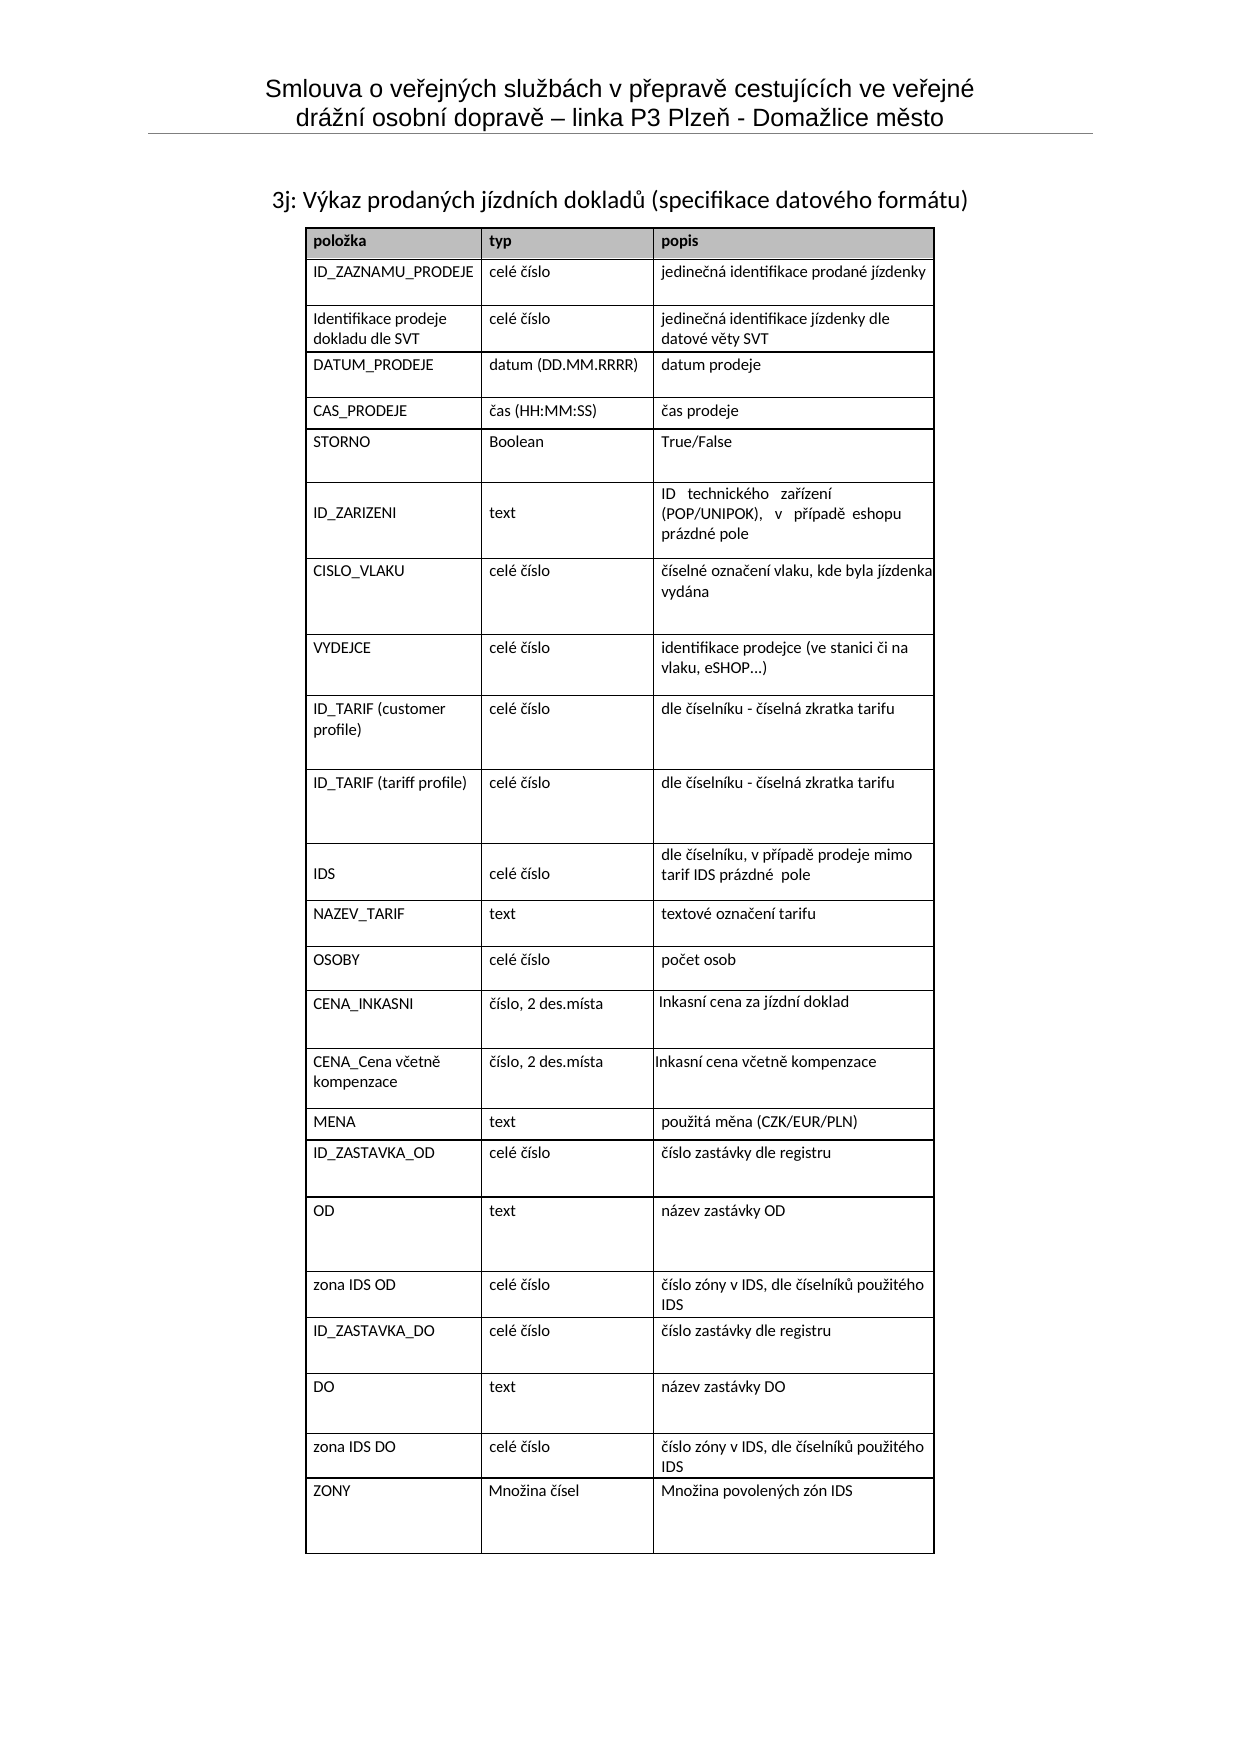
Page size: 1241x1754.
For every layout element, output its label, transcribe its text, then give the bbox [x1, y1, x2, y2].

table_cell celé číslo [482, 947, 653, 990]
table_cell název zastávky OD [654, 1198, 933, 1271]
table_cell celé číslo [482, 635, 653, 695]
table_cell dle číselníku, v případě prodeje mimo tarif IDS prázdné pole [654, 844, 933, 900]
table_cell MENA [307, 1109, 481, 1139]
table_cell ID_TARIF (tariff profile) [307, 770, 481, 843]
table_cell název zastávky DO [654, 1374, 933, 1433]
table_cell datum (DD.MM.RRRR) [482, 353, 653, 397]
text 3j: Výkaz prodaných jízdních dokladů (specifikace datového formátu) [148, 184, 1093, 215]
table_cell text [482, 1198, 653, 1271]
table_cell číslo zóny v IDS, dle číselníků použitého IDS [654, 1272, 933, 1317]
table_cell OD [307, 1198, 481, 1271]
table_cell textové označení tarifu [654, 901, 933, 946]
table_cell CENA_INKASNI [307, 991, 481, 1048]
table_cell ZONY [307, 1479, 481, 1553]
table_cell Množina čísel [482, 1479, 653, 1553]
table_cell číslo zóny v IDS, dle číselníků použitého IDS [654, 1434, 933, 1477]
table_cell celé číslo [482, 844, 653, 900]
table_cell použitá měna (CZK/EUR/PLN) [654, 1109, 933, 1139]
table_cell celé číslo [482, 1318, 653, 1373]
table_cell Identifikace prodeje dokladu dle SVT [307, 306, 481, 351]
table_cell čas (HH:MM:SS) [482, 398, 653, 428]
table_cell celé číslo [482, 1272, 653, 1317]
table_cell čas prodeje [654, 398, 933, 428]
table_cell Inkasní cena včetně kompenzace [654, 1049, 933, 1108]
table_cell True/False [654, 430, 933, 482]
table_cell ID technického zařízení (POP/UNIPOK), v případě eshopu prázdné pole [654, 483, 933, 557]
table_cell celé číslo [482, 1141, 653, 1196]
table_cell ID_ZASTAVKA_OD [307, 1141, 481, 1196]
table_cell ID_ZARIZENI [307, 483, 481, 557]
table_cell IDS [307, 844, 481, 900]
table_cell číslo zastávky dle registru [654, 1318, 933, 1373]
table_cell dle číselníku - číselná zkratka tarifu [654, 696, 933, 769]
table_cell identifikace prodejce (ve stanici či na vlaku, eSHOP...) [654, 635, 933, 695]
table_cell OSOBY [307, 947, 481, 990]
table_cell číslo, 2 des.místa [482, 991, 653, 1048]
table_header typ [482, 229, 653, 258]
table_cell zona IDS DO [307, 1434, 481, 1477]
table_cell jedinečná identifikace jízdenky dle datové věty SVT [654, 306, 933, 351]
table_cell celé číslo [482, 260, 653, 305]
table_cell jedinečná identifikace prodané jízdenky [654, 260, 933, 305]
table_cell Boolean [482, 430, 653, 482]
table_cell NAZEV_TARIF [307, 901, 481, 946]
table_cell číslo zastávky dle registru [654, 1141, 933, 1196]
table_cell ID_TARIF (customer profile) [307, 696, 481, 769]
table_cell CENA_Cena včetně kompenzace [307, 1049, 481, 1108]
table_cell text [482, 901, 653, 946]
table_cell text [482, 1109, 653, 1139]
table_cell ID_ZASTAVKA_DO [307, 1318, 481, 1373]
table_cell DATUM_PRODEJE [307, 353, 481, 397]
table_cell CISLO_VLAKU [307, 559, 481, 634]
table_cell ID_ZAZNAMU_PRODEJE [307, 260, 481, 305]
table_header položka [307, 229, 481, 258]
table_cell VYDEJCE [307, 635, 481, 695]
table_cell celé číslo [482, 1434, 653, 1477]
table_cell celé číslo [482, 770, 653, 843]
table_cell dle číselníku - číselná zkratka tarifu [654, 770, 933, 843]
table_cell Množina povolených zón IDS [654, 1479, 933, 1553]
table_cell CAS_PRODEJE [307, 398, 481, 428]
table_cell text [482, 483, 653, 557]
table_cell zona IDS OD [307, 1272, 481, 1317]
table_cell Inkasní cena za jízdní doklad [654, 991, 933, 1048]
table_cell celé číslo [482, 696, 653, 769]
table_cell celé číslo [482, 559, 653, 634]
table_cell číslo, 2 des.místa [482, 1049, 653, 1108]
table_cell počet osob [654, 947, 933, 990]
table_cell datum prodeje [654, 353, 933, 397]
table_cell DO [307, 1374, 481, 1433]
table_cell STORNO [307, 430, 481, 482]
table_cell text [482, 1374, 653, 1433]
table_cell celé číslo [482, 306, 653, 351]
table_cell číselné označení vlaku, kde byla jízdenka vydána [654, 559, 933, 634]
table_header popis [654, 229, 933, 258]
